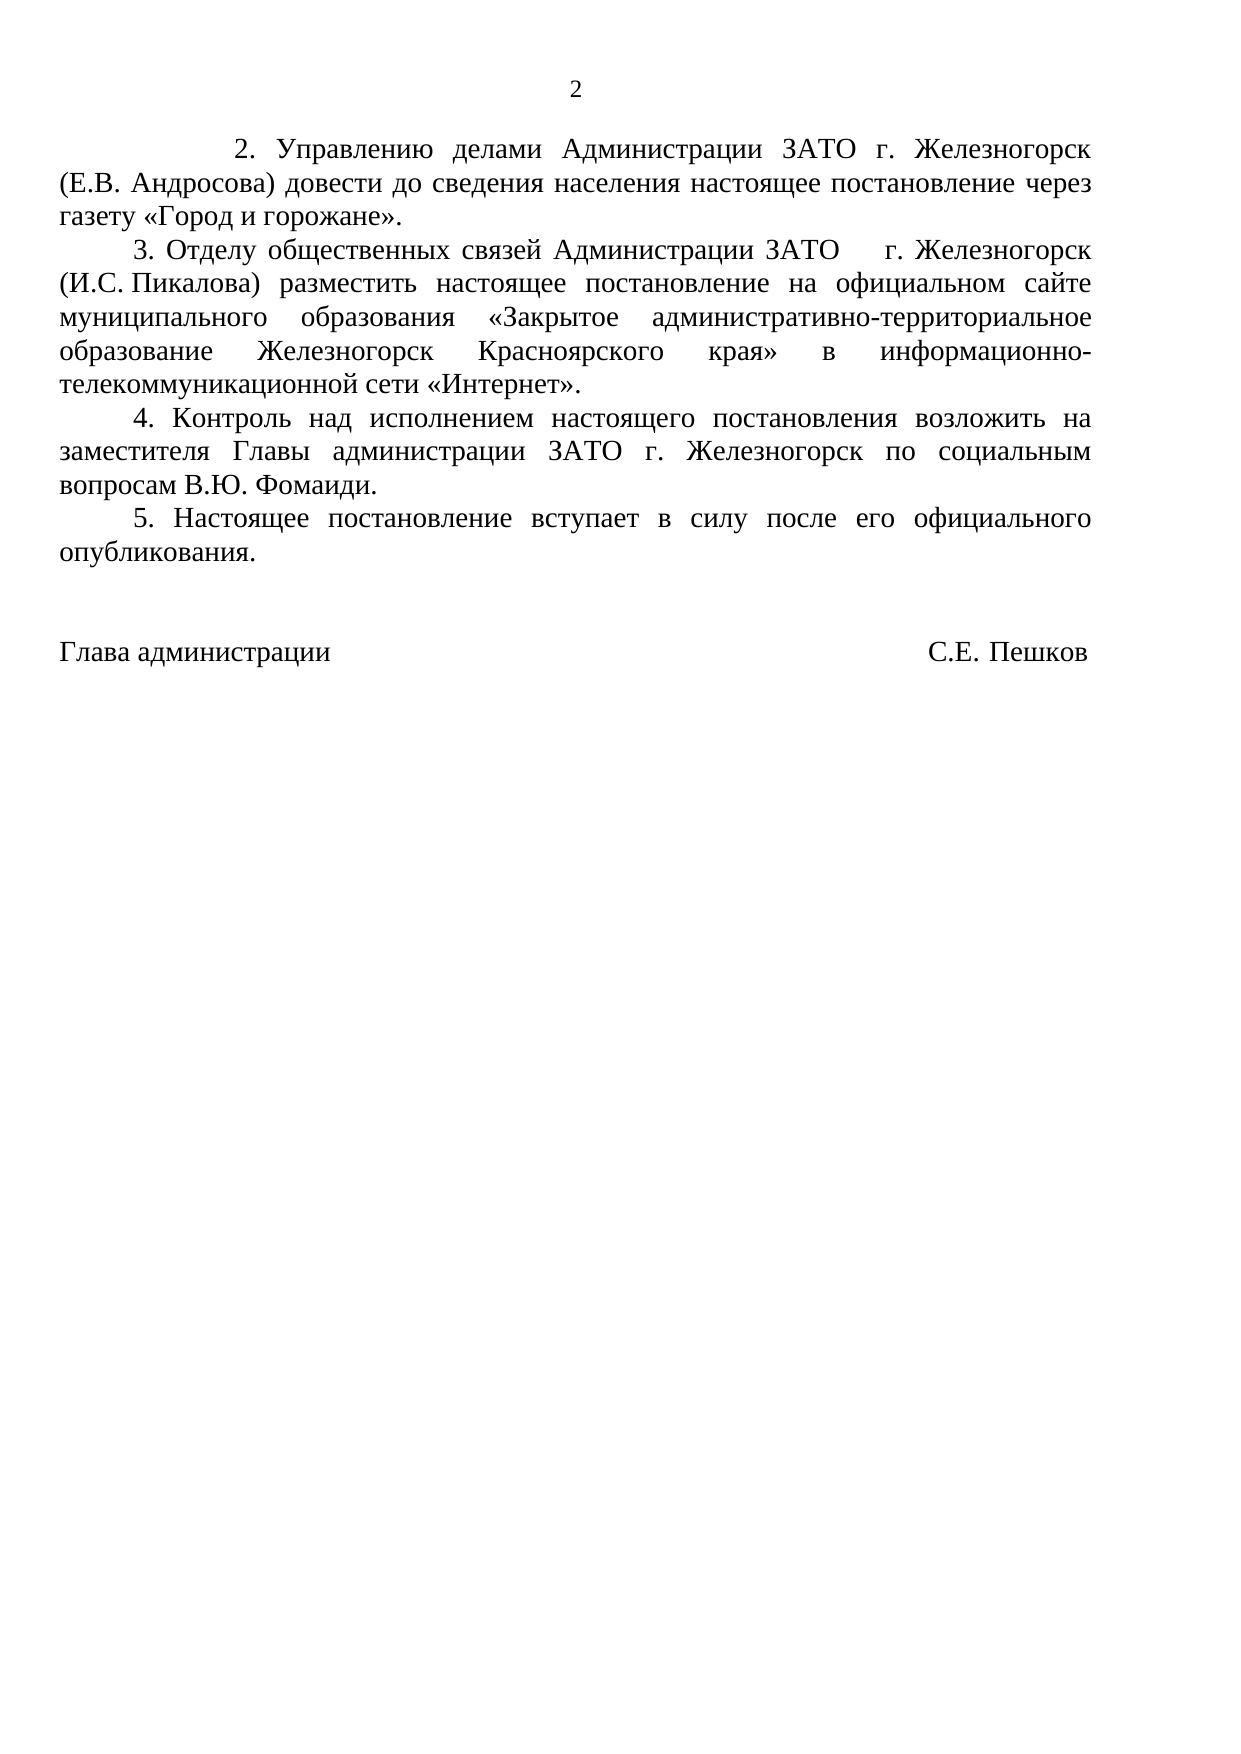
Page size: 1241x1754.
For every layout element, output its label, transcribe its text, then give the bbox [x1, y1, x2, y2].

text 2. Управлению делами Администрации ЗАТО г. Железногорск (Е.В. Андросова) довести до сведения населения настоящее постановление через газету «Город и горожане». [59, 131, 1092, 232]
text Глава администрации С.Е. Пешков [59, 634, 1092, 697]
text 3. Отделу общественных связей Администрации ЗАТО г. Железногорск (И.С. Пикалова) разместить настоящее постановление на официальном сайте муниципального образования «Закрытое административно-территориальное образование Железногорск Красноярского края» в информационно-телекоммуникационной сети «Интернет». [59, 232, 1092, 400]
text 5. Настоящее постановление вступает в силу после его официального опубликования. [59, 500, 1092, 567]
text 4. Контроль над исполнением настоящего постановления возложить на заместителя Главы администрации ЗАТО г. Железногорск по социальным вопросам В.Ю. Фомаиди. [59, 400, 1092, 500]
